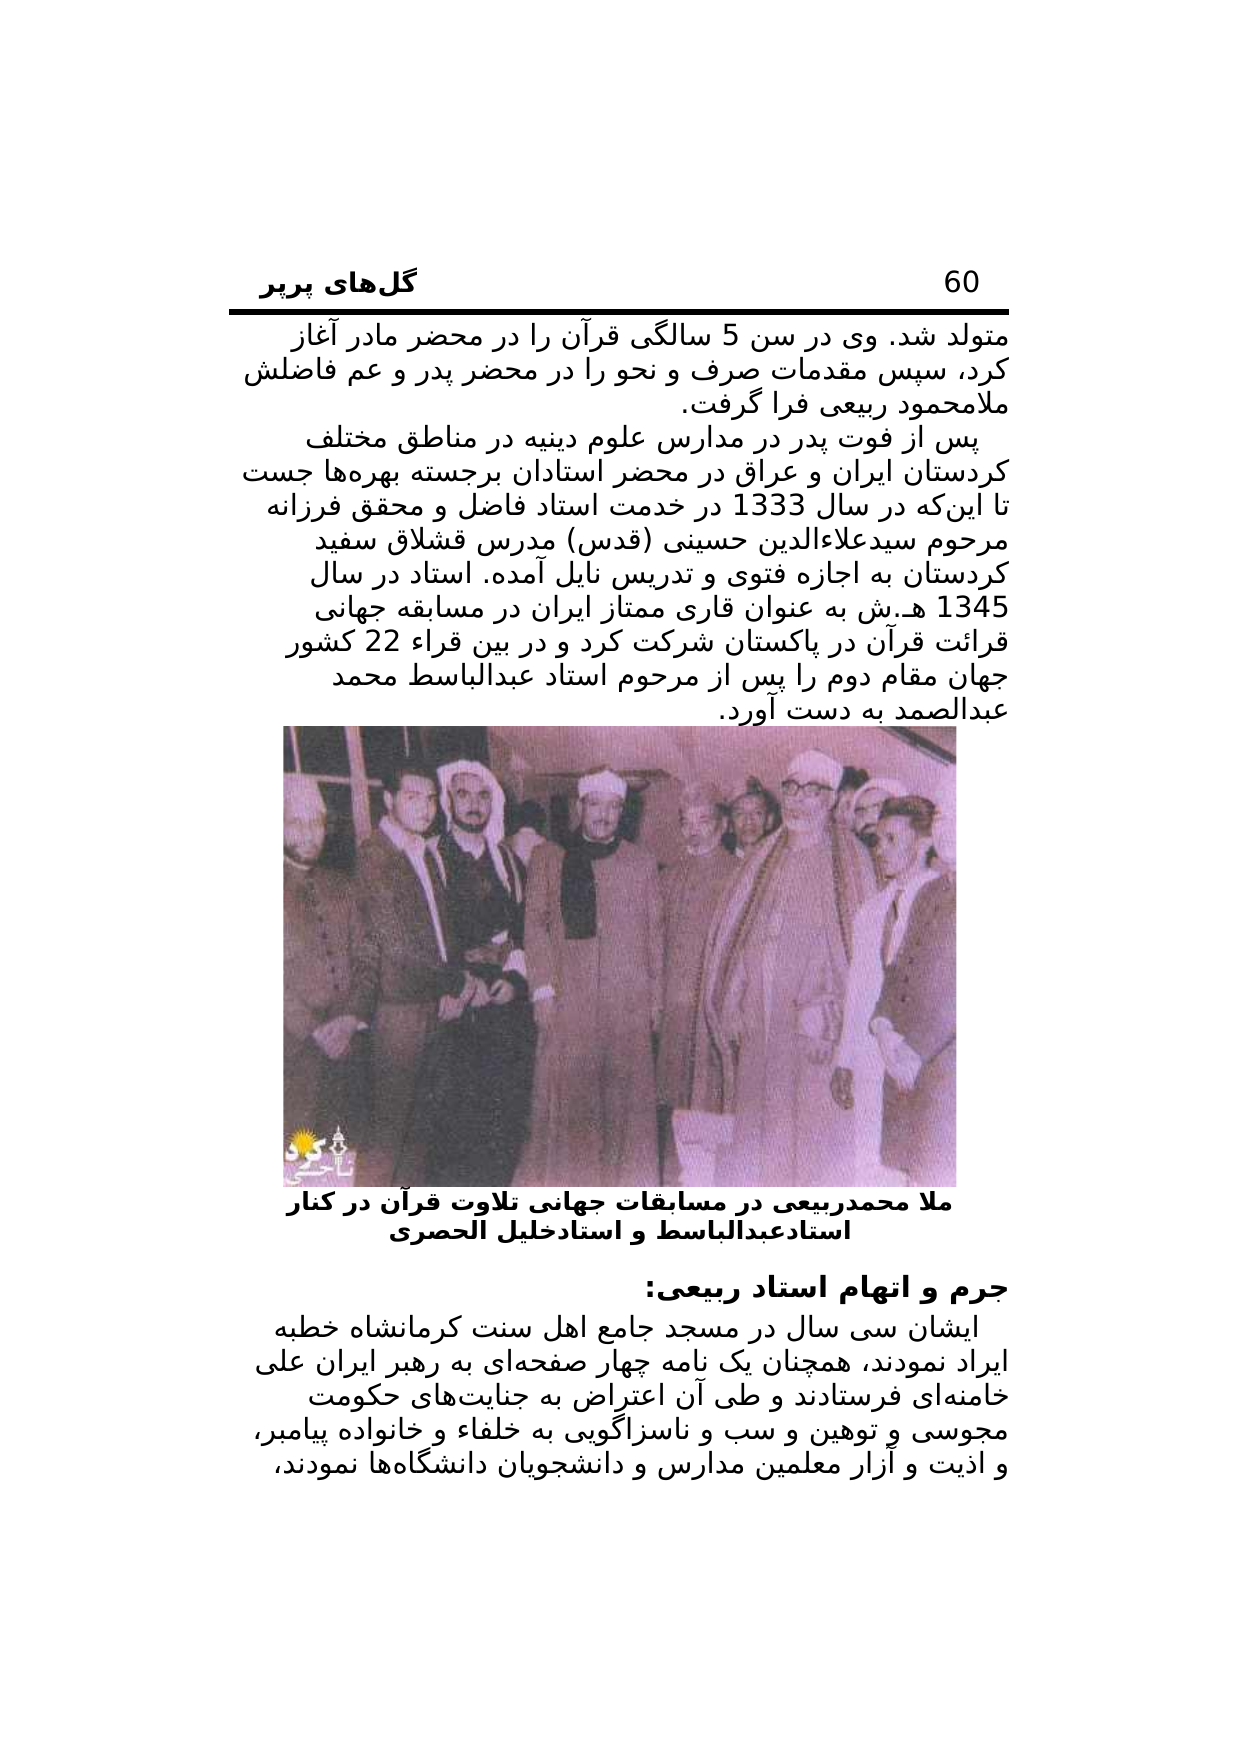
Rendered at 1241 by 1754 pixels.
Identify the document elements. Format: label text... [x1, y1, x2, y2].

text ملا محمدربیعی در مسابقات جهانی تلاوت قرآن در کنار استادعبدالباسط و استادخلیل الحصری [230, 1187, 1010, 1245]
text جرم و اتهام استاد ربیعی: [230, 1270, 1010, 1304]
text پس از فوت پدر در مدارس علوم دینیه در مناطق مختلف کردستان ایران و عراق در محضر استادان برجسته بهره‌ها جست تا این‌که در سال 1333 در خدمت استاد فاضل و محقق فرزانه مرحوم سیدعلاءالدین حسینی (قدس) مدرس قشلاق سفید کردستان به اجازه فتوی و تدریس نایل آمده. استاد در سال 1345 هـ.ش به عنوان قاری ممتاز ایران در مسابقه جهانی قرائت قرآن در پاکستان شرکت کرد و در بین قراء 22 کشور جهان مقام دوم را پس از مرحوم استاد عبدالباسط محمد عبدالصمد به دست آورد. [230, 420, 1010, 726]
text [230, 1310, 1010, 1480]
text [230, 318, 1010, 420]
picture [283, 726, 957, 1187]
